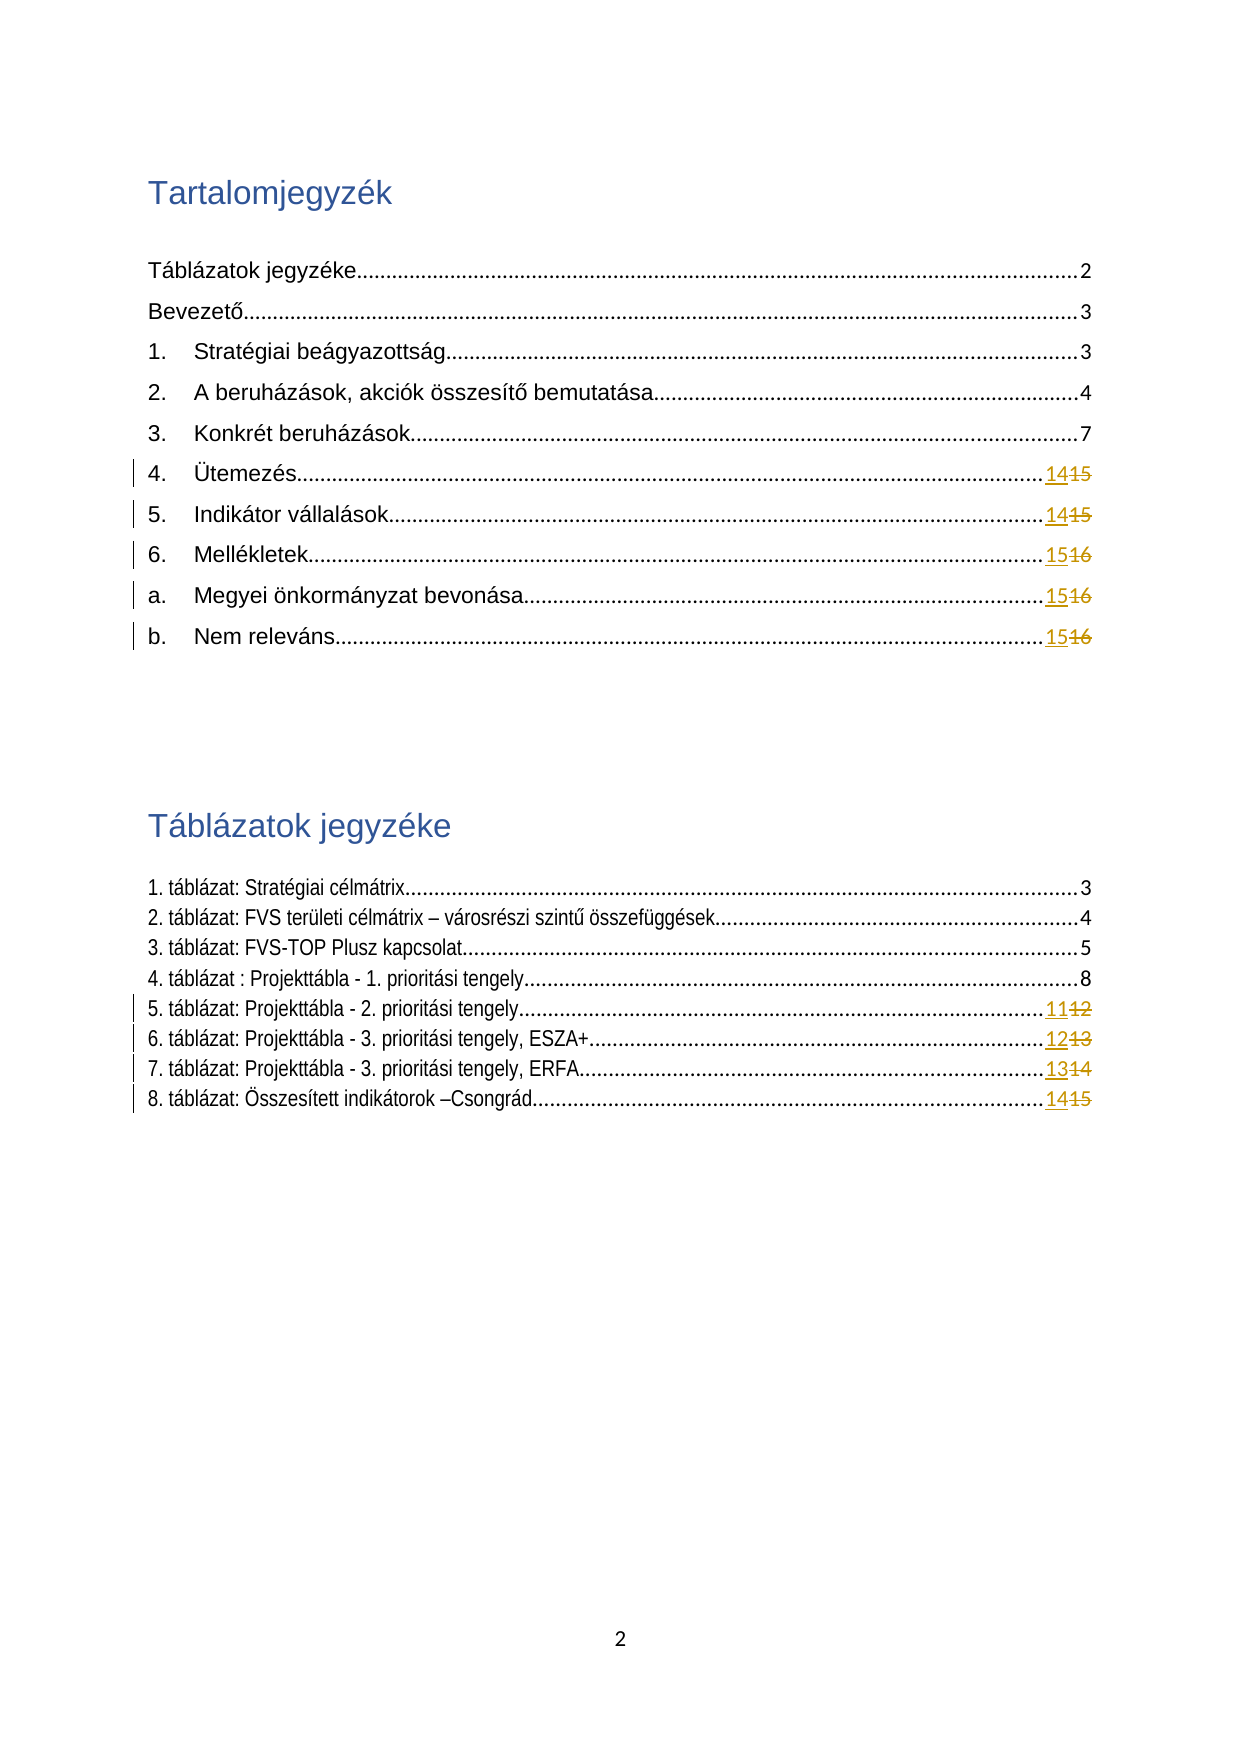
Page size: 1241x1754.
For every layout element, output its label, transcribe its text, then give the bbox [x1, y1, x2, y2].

text 6. táblázat: Projekttábla - 3. prioritási tengely, ESZA+ [148, 1024, 1092, 1052]
text b. Nem releváns [148, 622, 1092, 650]
text a. Megyei önkormányzat bevonása [148, 581, 1092, 609]
text 3. Konkrét beruházások 7 [148, 419, 1092, 447]
text 7. táblázat: Projekttábla - 3. prioritási tengely, ERFA [148, 1054, 1092, 1082]
text 2. A beruházások, akciók összesítő bemutatása 4 [148, 378, 1092, 406]
text Táblázatok jegyzéke 2 [148, 256, 1092, 284]
subtitle Táblázatok jegyzéke [148, 806, 1092, 844]
text 1. táblázat: Stratégiai célmátrix 3 [148, 873, 1092, 901]
text 5. táblázat: Projekttábla - 2. prioritási tengely [148, 994, 1092, 1022]
text Bevezető 3 [148, 297, 1092, 325]
text 4. Ütemezés [148, 459, 1092, 487]
text 3. táblázat: FVS-TOP Plusz kapcsolat 5 [148, 933, 1092, 961]
text 5. Indikátor vállalások [148, 500, 1092, 528]
text 4. táblázat : Projekttábla - 1. prioritási tengely 8 [148, 964, 1092, 992]
text 6. Mellékletek [148, 541, 1092, 569]
text 8. táblázat: Összesített indikátorok –Csongrád [148, 1084, 1092, 1112]
text 2. táblázat: FVS területi célmátrix – városrészi szintű összefüggések 4 [148, 903, 1092, 931]
subtitle Tartalomjegyzék [148, 173, 1092, 211]
text 1. Stratégiai beágyazottság 3 [148, 337, 1092, 366]
